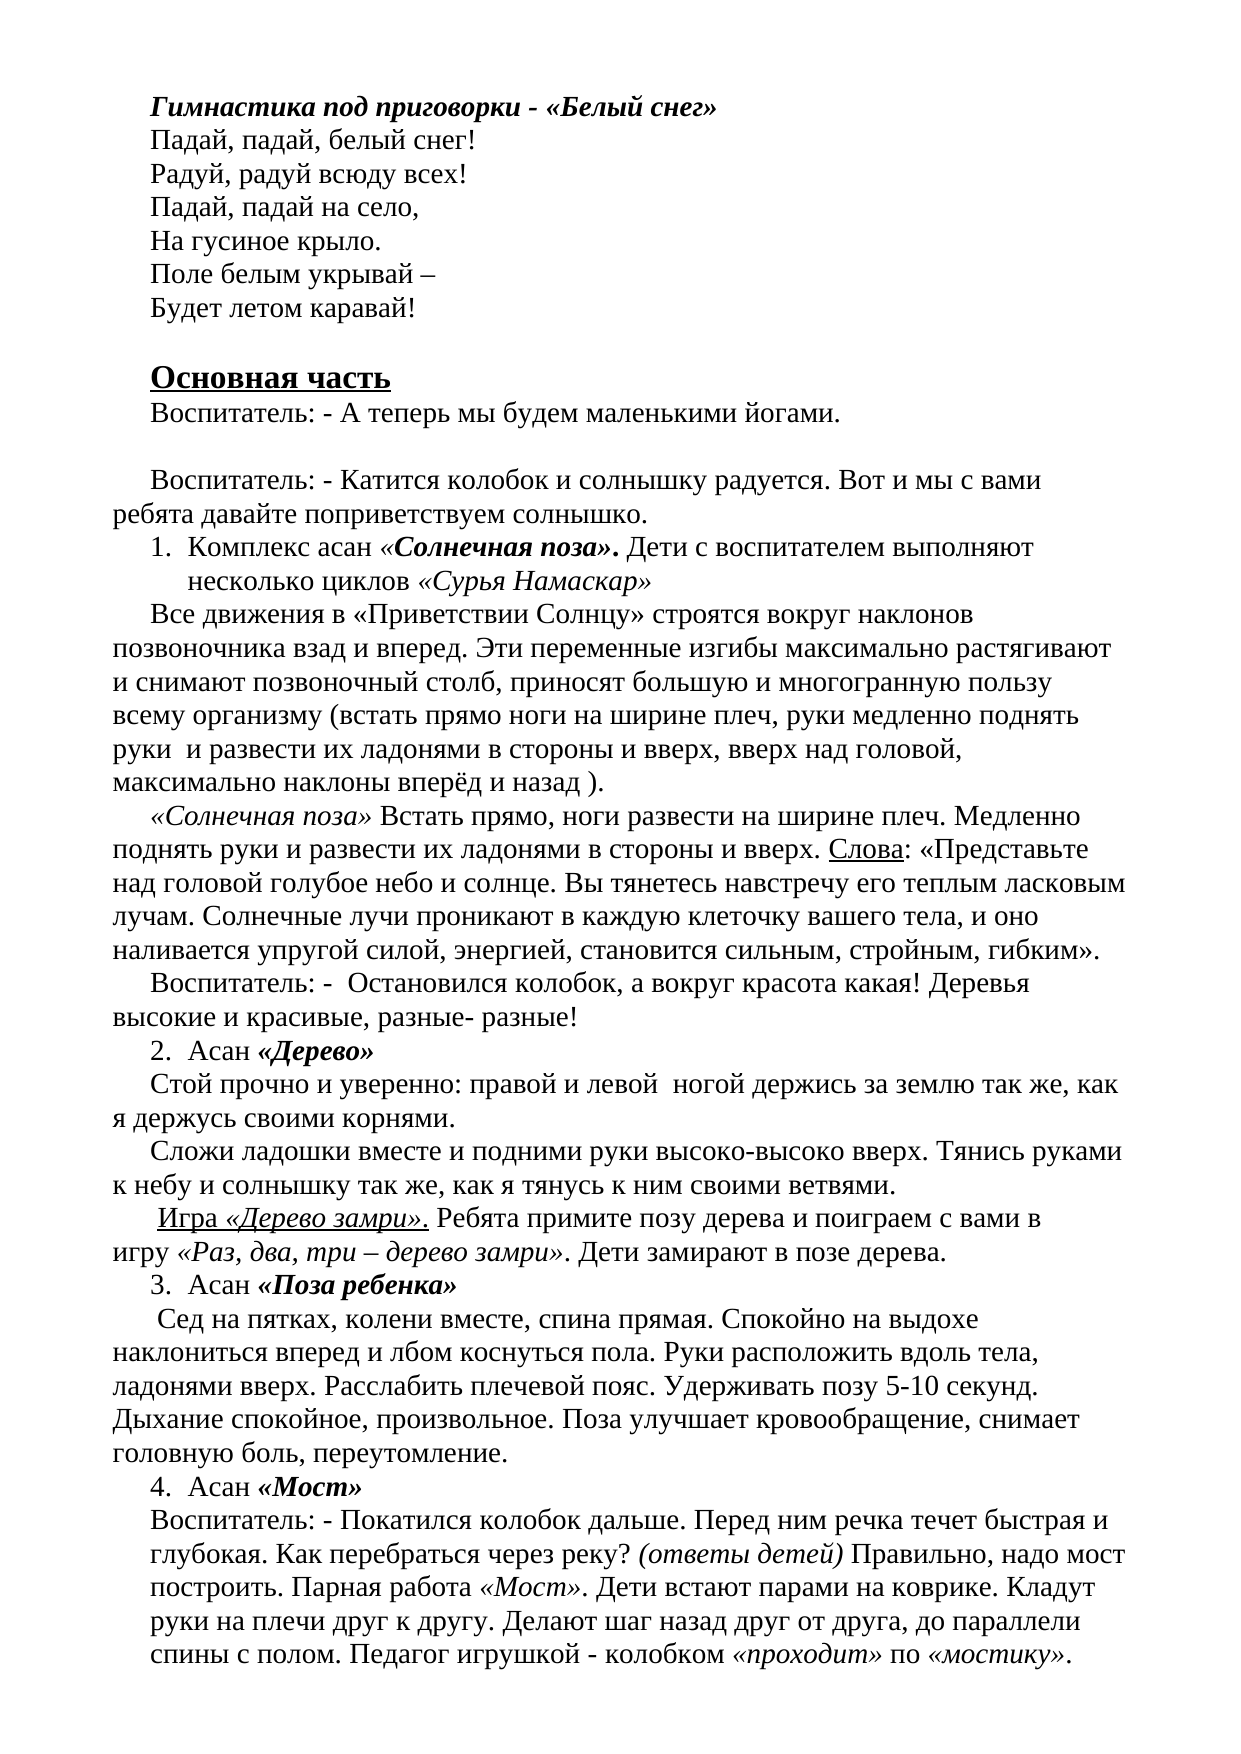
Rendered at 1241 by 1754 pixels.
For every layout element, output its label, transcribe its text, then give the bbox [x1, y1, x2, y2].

text Будет летом каравай! [112, 290, 1128, 323]
text Стой прочно и уверенно: правой и левой ногой держись за землю так же, как я держусь своими корнями. [112, 1066, 1128, 1133]
text Сложи ладошки вместе и подними руки высоко-высоко вверх. Тянись руками к небу и солнышку так же, как я тянусь к ним своими ветвями. [112, 1133, 1128, 1200]
text Воспитатель: - Катится колобок и солнышку радуется. Вот и мы с вами ребята давайте поприветствуем солнышко. [112, 462, 1128, 529]
text Все движения в «Приветствии Солнцу» строятся вокруг наклонов позвоночника взад и вперед. Эти переменные изгибы максимально растягивают и снимают позвоночный столб, приносят большую и многогранную пользу всему организму (встать прямо ноги на ширине плеч, руки медленно поднять руки и развести их ладонями в стороны и вверх, вверх над головой, максимально наклоны вперёд и назад ). [112, 597, 1128, 798]
text Поле белым укрывай – [112, 256, 1128, 290]
list Асан «Мост» [150, 1469, 1128, 1502]
text Гимнастика под приговорки - «Белый снег» [112, 89, 1128, 122]
list Асан «Дерево» [150, 1033, 1128, 1066]
text Радуй, радуй всюду всех! [112, 156, 1128, 189]
list Сед на пятках, колени вместе, спина прямая. Спокойно на выдохе наклониться вперед и лбом коснуться пола. Руки расположить вдоль тела, ладонями вверх. Расслабить плечевой пояс. Удерживать позу 5-10 секунд. Дыхание спокойное, произвольное. Поза улучшает кровообращение, снимает головную боль, переутомление. [112, 1301, 1128, 1469]
text Основная часть [112, 357, 1128, 395]
text «Солнечная поза» Встать прямо, ноги развести на ширине плеч. Медленно поднять руки и развести их ладонями в стороны и вверх. Слова: «Представьте над головой голубое небо и солнце. Вы тянетесь навстречу его теплым ласковым лучам. Солнечные лучи проникают в каждую клеточку вашего тела, и оно наливается упругой силой, энергией, становится сильным, стройным, гибким». [112, 798, 1128, 966]
text Воспитатель: - Покатился колобок дальше. Перед ним речка течет быстрая и глубокая. Как перебраться через реку? (ответы детей) Правильно, надо мост построить. Парная работа «Мост». Дети встают парами на коврике. Кладут руки на плечи друг к другу. Делают шаг назад друг от друга, до параллели спины с полом. Педагог игрушкой - колобком «проходит» по «мостику». [150, 1502, 1128, 1670]
text Игра «Дерево замри». Ребята примите позу дерева и поиграем с вами в игру «Раз, два, три – дерево замри». Дети замирают в позе дерева. [112, 1200, 1128, 1267]
list Комплекс асан «Солнечная поза». Дети с воспитателем выполняют несколько циклов «Сурья Намаскар» [150, 529, 1128, 597]
text На гусиное крыло. [112, 223, 1128, 256]
text Воспитатель: - Остановился колобок, а вокруг красота какая! Деревья высокие и красивые, разные- разные! [112, 966, 1128, 1033]
text Воспитатель: - А теперь мы будем маленькими йогами. [112, 395, 1128, 429]
list Асан «Поза ребенка» [150, 1267, 1128, 1301]
text Падай, падай, белый снег! [112, 122, 1128, 156]
text Падай, падай на село, [112, 189, 1128, 223]
